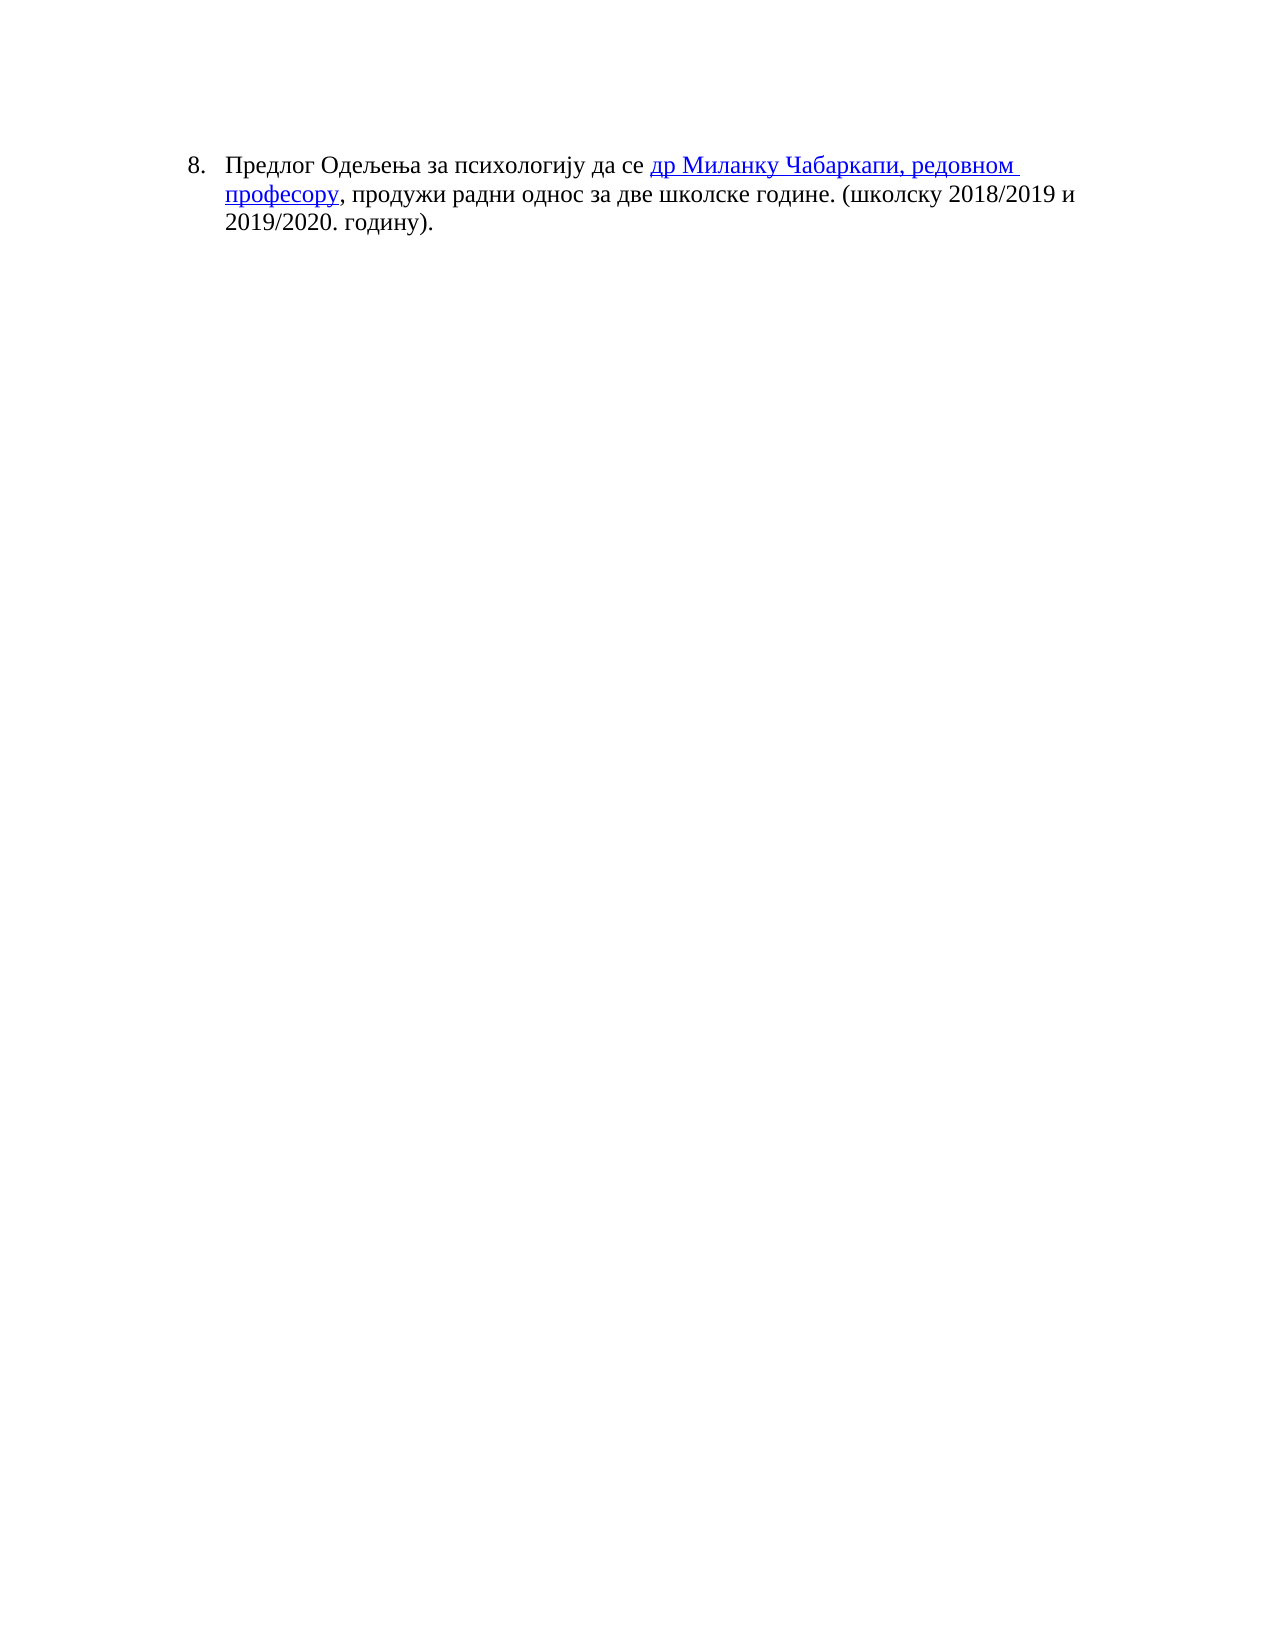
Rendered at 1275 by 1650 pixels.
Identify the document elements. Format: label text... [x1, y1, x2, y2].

text 8. Предлог Одељења за психологију да се др Миланку Чабаркапи, редовном професору, продужи радни однос за две школске године. (школску 2018/2019 и 2019/2020. годину). [187, 150, 1125, 236]
